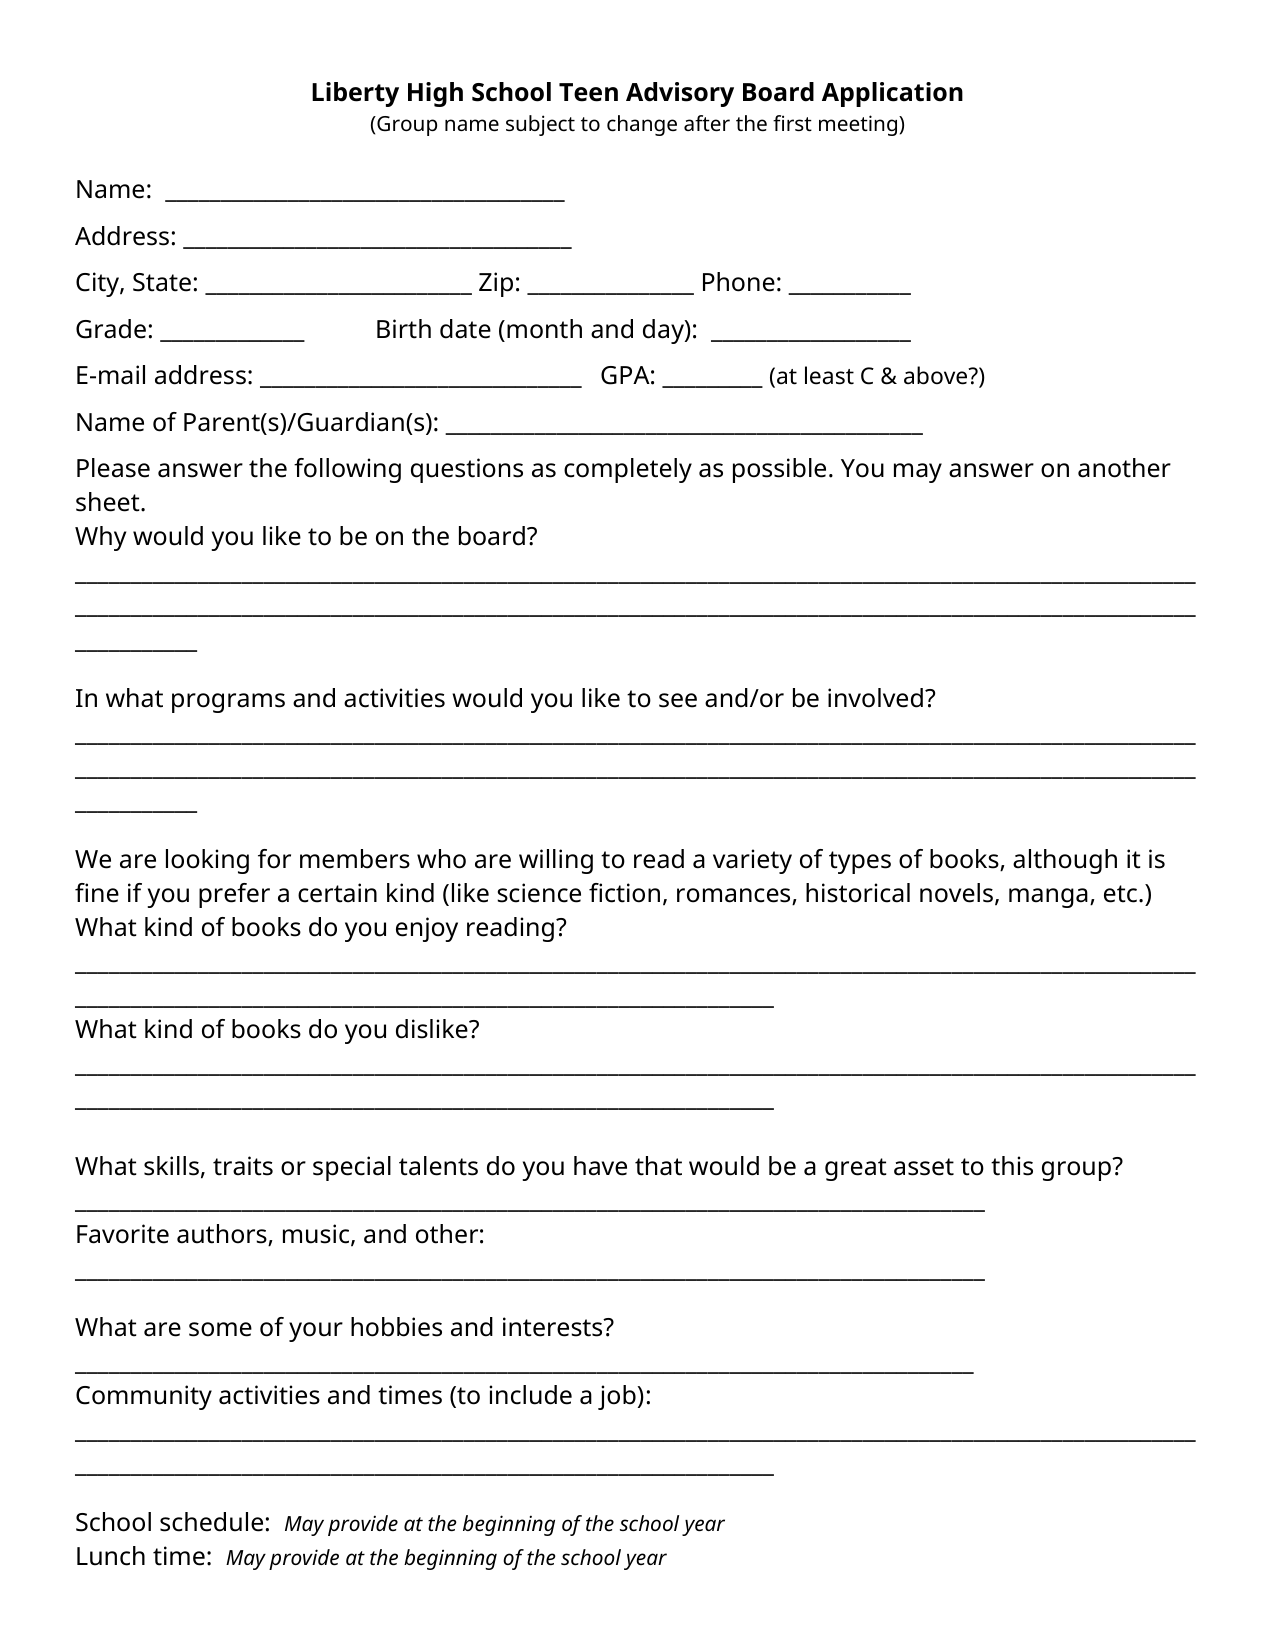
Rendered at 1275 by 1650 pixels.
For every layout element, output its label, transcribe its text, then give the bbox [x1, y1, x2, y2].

text Community activities and times (to include a job): ____________________________________________________________________________________________________________________________________________________________________ [75, 1377, 1200, 1480]
text (Group name subject to change after the first meeting) [75, 109, 1200, 137]
text Name: ____________________________________ [75, 172, 1200, 206]
text __________________________________________________________________________________ [75, 1182, 1200, 1216]
text Address: ___________________________________ [75, 218, 1200, 252]
text In what programs and activities would you like to see and/or be involved? _____________________________________________________________________________________________________________________________________________________________________________________________________________________ [75, 680, 1200, 817]
text Lunch time: May provide at the beginning of the school year [75, 1539, 1200, 1573]
text Liberty High School Teen Advisory Board Application [75, 75, 1200, 109]
text City, State: ________________________ Zip: _______________ Phone: ___________ [75, 265, 1200, 299]
text E-mail address: _____________________________ GPA: _________ (at least C & above?) [75, 358, 1200, 392]
text What skills, traits or special talents do you have that would be a great asset to this group? [75, 1148, 1200, 1182]
text Please answer the following questions as completely as possible. You may answer on another sheet. [75, 451, 1200, 519]
text School schedule: May provide at the beginning of the school year [75, 1505, 1200, 1539]
text Grade: _____________ Birth date (month and day): __________________ [75, 311, 1200, 345]
text What are some of your hobbies and interests? [75, 1309, 1200, 1343]
text _________________________________________________________________________________ [75, 1343, 1200, 1377]
text ____________________________________________________________________________________________________________________________________________________________________ [75, 1046, 1200, 1114]
text What kind of books do you dislike? [75, 1012, 1200, 1046]
text Favorite authors, music, and other: __________________________________________________________________________________ [75, 1216, 1200, 1284]
text We are looking for members who are willing to read a variety of types of books, although it is fine if you prefer a certain kind (like science fiction, romances, historical novels, manga, etc.) What kind of books do you enjoy reading? ____________________________________________________________________________________________________________________________________________________________________ [75, 842, 1200, 1012]
text Why would you like to be on the board? _____________________________________________________________________________________________________________________________________________________________________________________________________________________ [75, 519, 1200, 655]
text Name of Parent(s)/Guardian(s): ___________________________________________ [75, 404, 1200, 438]
